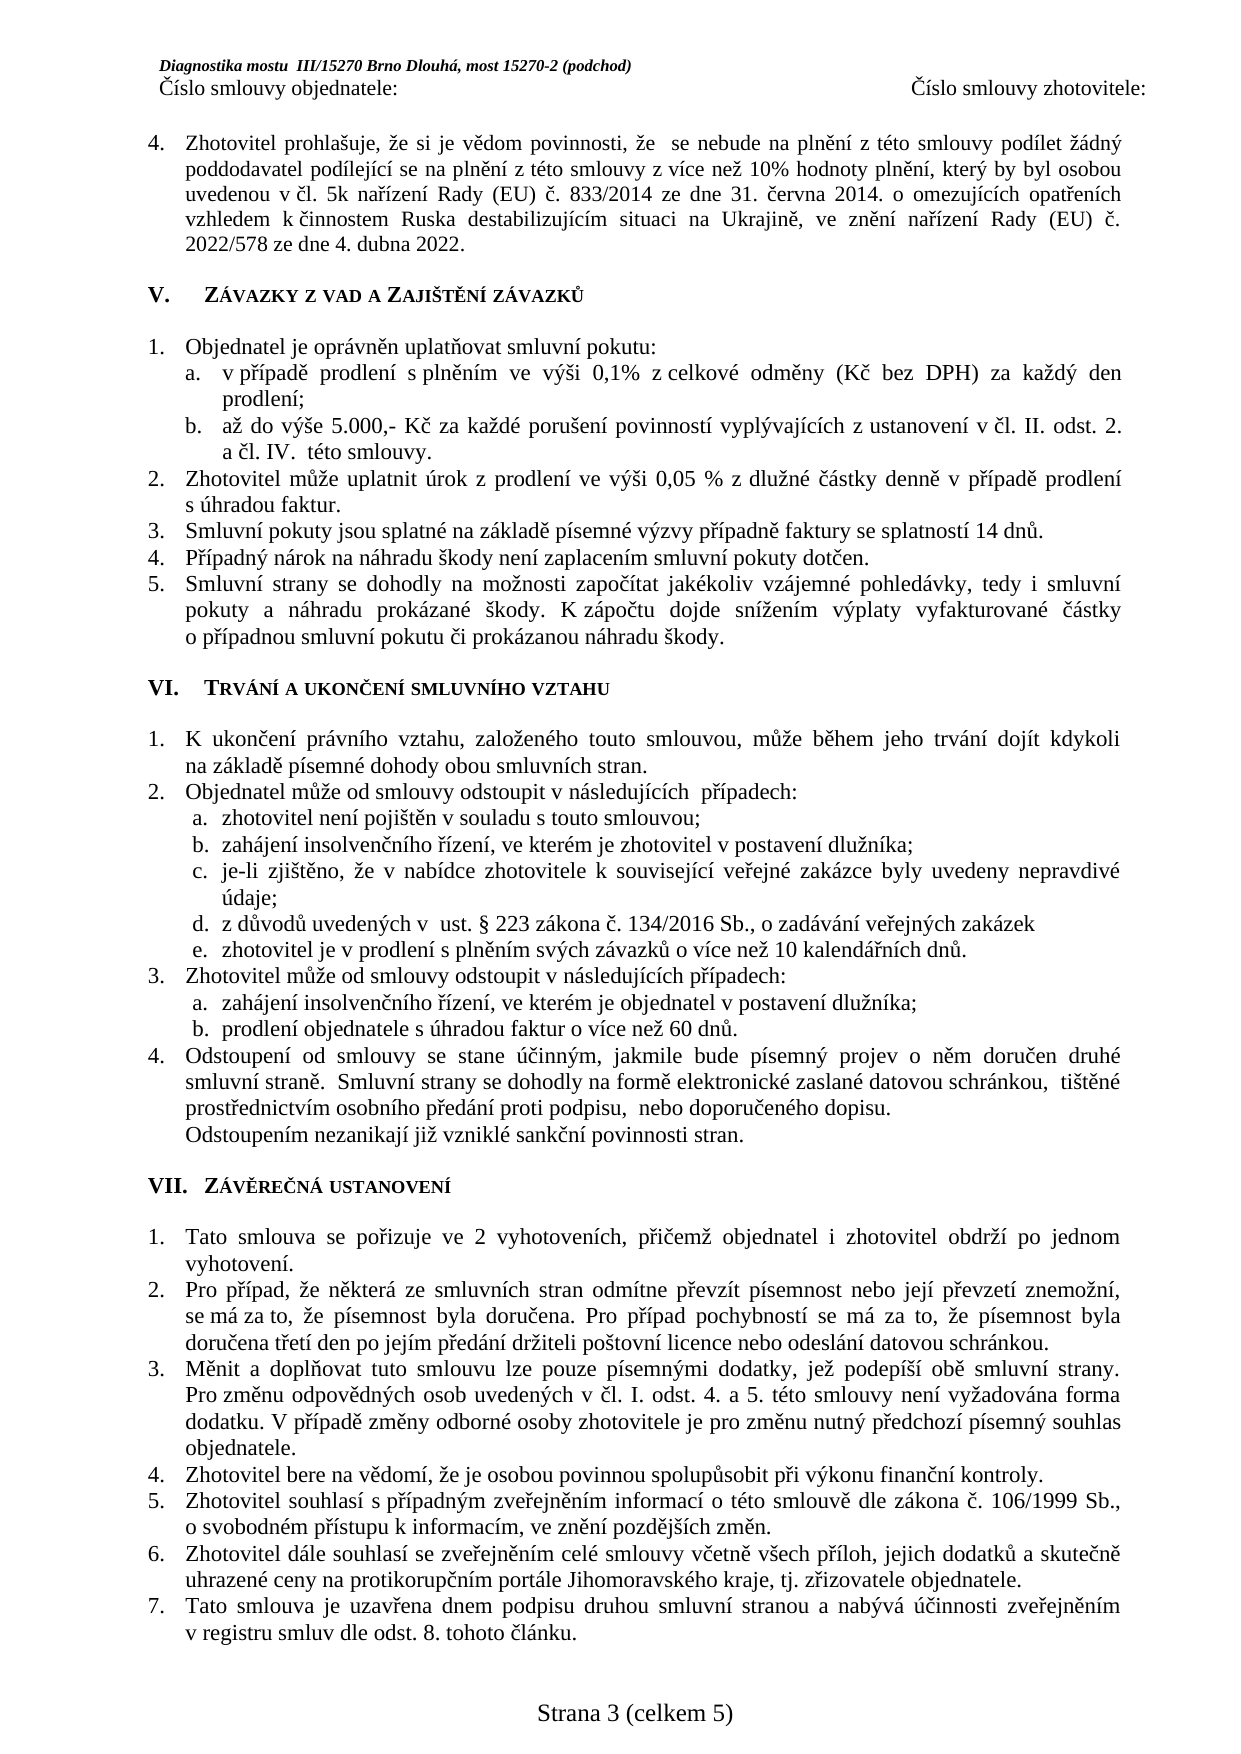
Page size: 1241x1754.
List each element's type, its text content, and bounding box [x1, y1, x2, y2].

list Zhotovitel může od smlouvy odstoupit v následujících případech: [148, 963, 1122, 989]
list prodlení objednatele s úhradou faktur o více než 60 dnů. [192, 1015, 1122, 1042]
list Smluvní strany se dohodly na možnosti započítat jakékoliv vzájemné pohledávky, tedy i smluvní pokuty a náhradu prokázané škody. K zápočtu dojde snížením výplaty vyfakturované částky o případnou smluvní pokutu či prokázanou náhradu škody. [148, 570, 1122, 649]
list Měnit a doplňovat tuto smlouvu lze pouze písemnými dodatky, jež podepíší obě smluvní strany. Pro změnu odpovědných osob uvedených v čl. I. odst. 4. a 5. této smlouvy není vyžadována forma dodatku. V případě změny odborné osoby zhotovitele je pro změnu nutný předchozí písemný souhlas objednatele. [148, 1355, 1122, 1461]
list K ukončení právního vztahu, založeného touto smlouvou, může během jeho trvání dojít kdykoli na základě písemné dohody obou smluvních stran. [148, 725, 1122, 778]
list Odstoupení od smlouvy se stane účinným, jakmile bude písemný projev o něm doručen druhé smluvní straně. Smluvní strany se dohodly na formě elektronické zaslané datovou schránkou, tištěné prostřednictvím osobního předání proti podpisu, nebo doporučeného dopisu. [148, 1042, 1122, 1121]
list Zhotovitel může uplatnit úrok z prodlení ve výši 0,05 % z dlužné částky denně v případě prodlení s úhradou faktur. [148, 464, 1122, 517]
list až do výše 5.000,- Kč za každé porušení povinností vyplývajících z ustanovení v čl. II. odst. 2. a čl. IV. této smlouvy. [185, 412, 1122, 464]
list zahájení insolvenčního řízení, ve kterém je objednatel v postavení dlužníka; [192, 989, 1122, 1015]
list Pro případ, že některá ze smluvních stran odmítne převzít písemnost nebo její převzetí znemožní, se má za to, že písemnost byla doručena. Pro případ pochybností se má za to, že písemnost byla doručena třetí den po jejím předání držiteli poštovní licence nebo odeslání datovou schránkou. [148, 1276, 1122, 1355]
list Tato smlouva je uzavřena dnem podpisu druhou smluvní stranou a nabývá účinnosti zveřejněním v registru smluv dle odst. 8. tohoto článku. [148, 1592, 1122, 1645]
list zhotovitel je v prodlení s plněním svých závazků o více než 10 kalendářních dnů. [192, 936, 1122, 963]
list je-li zjištěno, že v nabídce zhotovitele k související veřejné zakázce byly uvedeny nepravdivé údaje; [192, 857, 1122, 910]
list Případný nárok na náhradu škody není zaplacením smluvní pokuty dotčen. [148, 544, 1122, 570]
list Objednatel je oprávněn uplatňovat smluvní pokutu: [148, 333, 1122, 359]
list Závěrečná ustanovení [148, 1172, 1122, 1198]
list Zhotovitel prohlašuje, že si je vědom povinnosti, že se nebude na plnění z této smlouvy podílet žádný poddodavatel podílející se na plnění z této smlouvy z více než 10% hodnoty plnění, který by byl osobou uvedenou v čl. 5k nařízení Rady (EU) č. 833/2014 ze dne 31. června 2014. o omezujících opatřeních vzhledem k činnostem Ruska destabilizujícím situaci na Ukrajině, ve znění nařízení Rady (EU) č. 2022/578 ze dne 4. dubna 2022. [148, 129, 1122, 256]
list v případě prodlení s plněním ve výši 0,1% z celkové odměny (Kč bez DPH) za každý den prodlení; [185, 359, 1122, 412]
list Objednatel může od smlouvy odstoupit v následujících případech: [148, 778, 1122, 804]
list Zhotovitel souhlasí s případným zveřejněním informací o této smlouvě dle zákona č. 106/1999 Sb., o svobodném přístupu k informacím, ve znění pozdějších změn. [148, 1487, 1122, 1540]
text Odstoupením nezanikají již vzniklé sankční povinnosti stran. [185, 1121, 1122, 1147]
list Zhotovitel bere na vědomí, že je osobou povinnou spolupůsobit při výkonu finanční kontroly. [148, 1461, 1122, 1487]
list Závazky z vad a Zajištění závazků [148, 281, 1122, 308]
list Smluvní pokuty jsou splatné na základě písemné výzvy případně faktury se splatností 14 dnů. [148, 517, 1122, 544]
list Trvání a ukončení smluvního vztahu [148, 674, 1122, 700]
list Zhotovitel dále souhlasí se zveřejněním celé smlouvy včetně všech příloh, jejich dodatků a skutečně uhrazené ceny na protikorupčním portále Jihomoravského kraje, tj. zřizovatele objednatele. [148, 1540, 1122, 1592]
list zhotovitel není pojištěn v souladu s touto smlouvou; [192, 804, 1122, 831]
list Tato smlouva se pořizuje ve 2 vyhotoveních, přičemž objednatel i zhotovitel obdrží po jednom vyhotovení. [148, 1223, 1122, 1276]
list z důvodů uvedených v ust. § 223 zákona č. 134/2016 Sb., o zadávání veřejných zakázek [192, 910, 1122, 936]
list zahájení insolvenčního řízení, ve kterém je zhotovitel v postavení dlužníka; [192, 831, 1122, 857]
